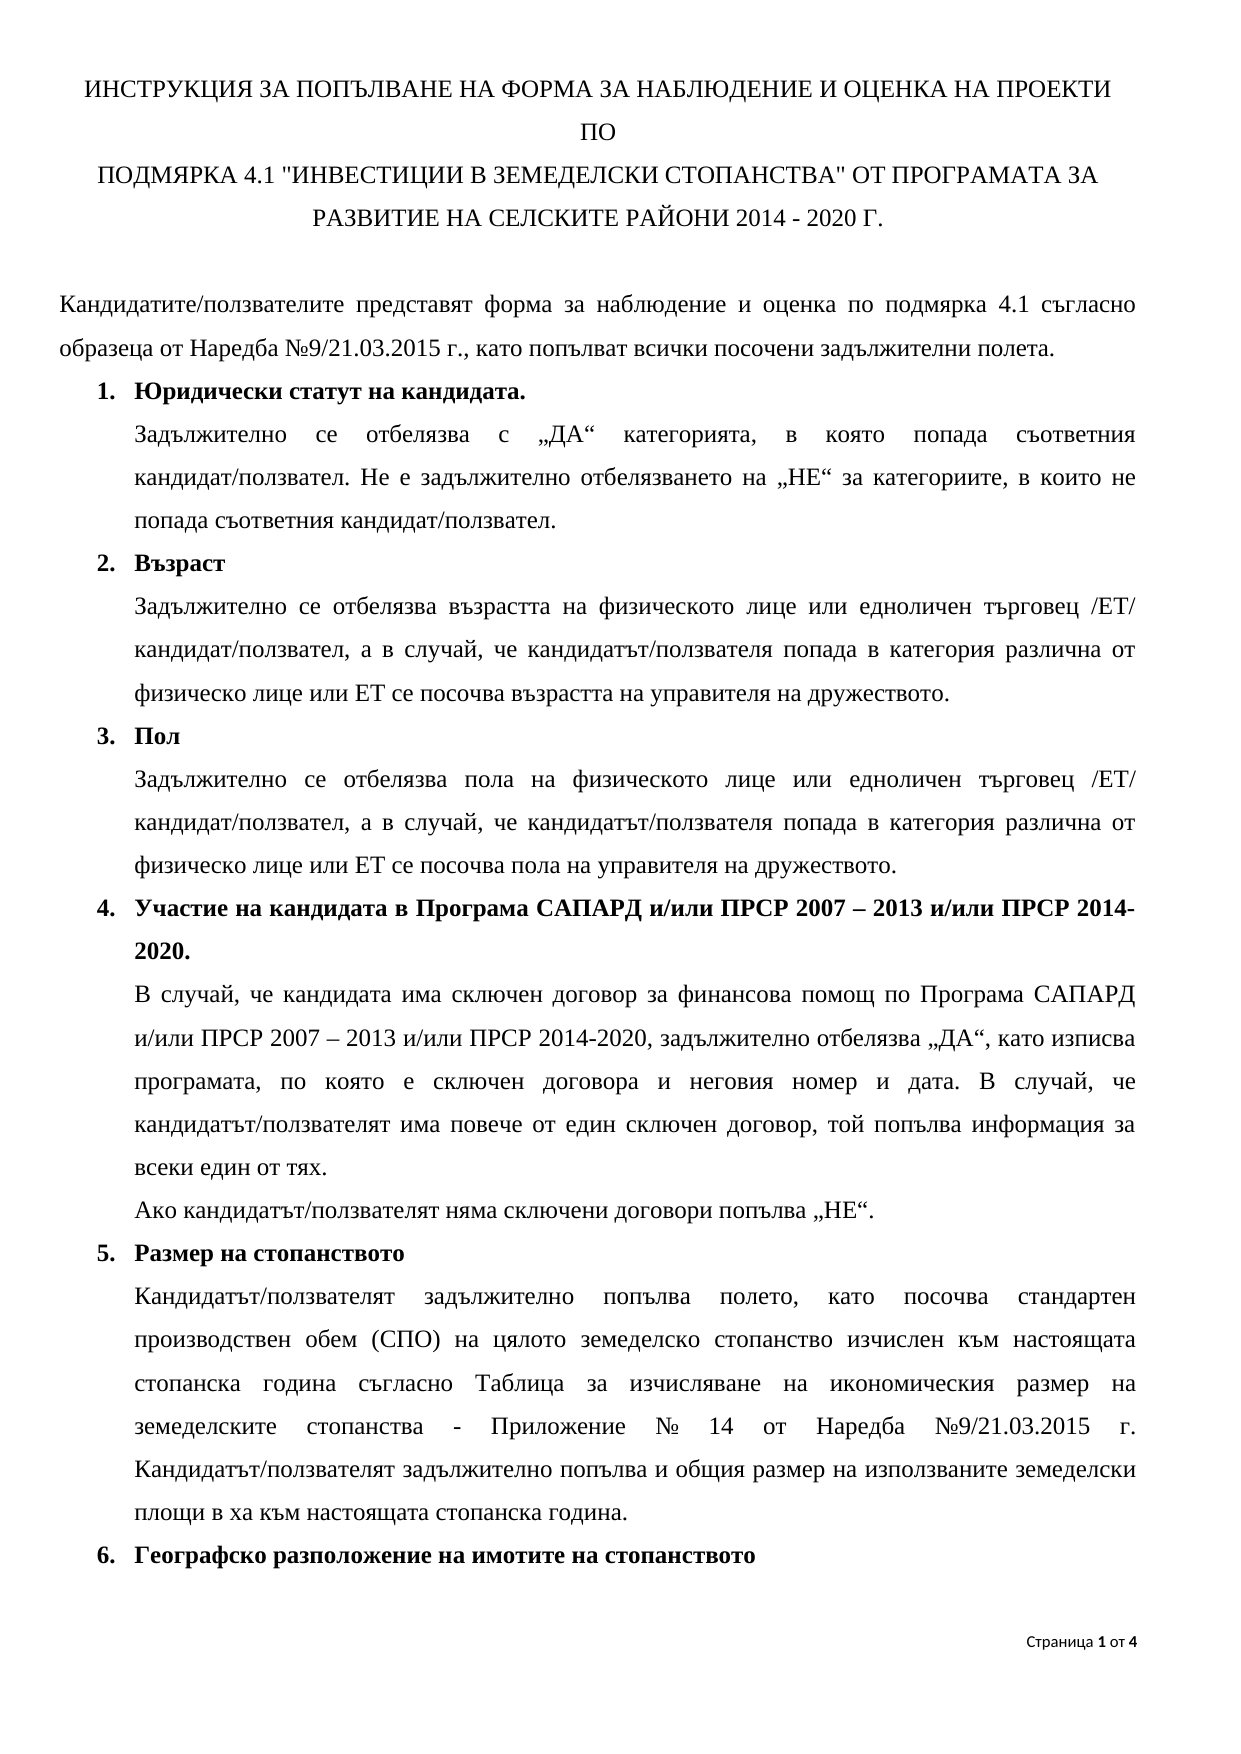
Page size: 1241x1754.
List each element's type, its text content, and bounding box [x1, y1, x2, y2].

list Участие на кандидата в Програма САПАРД и/или ПРСР 2007 – 2013 и/или ПРСР 2014-2020. [97, 893, 1137, 965]
list Размер на стопанството [97, 1238, 1137, 1267]
list Юридически статут на кандидата. [97, 376, 1137, 404]
list Кандидатът/ползвателят задължително попълва полето, като посочва стандартен производствен обем (СПО) на цялото земеделско стопанство изчислен към настоящата стопанска година съгласно Таблица за изчисляване на икономическия размер на земеделските стопанства - Приложение № 14 от Наредба №9/21.03.2015 г. Кандидатът/ползвателят задължително попълва и общия размер на използваните земеделски площи в ха към настоящата стопанска година. [134, 1281, 1137, 1526]
text ПО [59, 117, 1137, 146]
list В случай, че кандидата има сключен договор за финансова помощ по Програма САПАРД и/или ПРСР 2007 – 2013 и/или ПРСР 2014-2020, задължително отбелязва „ДА“, като изписва програмата, по която е сключен договора и неговия номер и дата. В случай, че кандидатът/ползвателят има повече от един сключен договор, той попълва информация за всеки един от тях. [134, 979, 1137, 1181]
text Кандидатите/ползвателите представят форма за наблюдение и оценка по подмярка 4.1 съгласно образеца от Наредба №9/21.03.2015 г., като попълват всички посочени задължителни полета. [59, 289, 1137, 361]
list Пол [97, 721, 1137, 749]
list Ако кандидатът/ползвателят няма сключени договори попълва „НЕ“. [134, 1195, 1137, 1224]
list Задължително се отбелязва пола на физическото лице или едноличен търговец /ЕТ/ кандидат/ползвател, а в случай, че кандидатът/ползвателя попада в категория различна от физическо лице или ЕТ се посочва пола на управителя на дружеството. [134, 764, 1137, 879]
text ПОДМЯРКА 4.1 "ИНВЕСТИЦИИ В ЗЕМЕДЕЛСКИ СТОПАНСТВА" ОТ ПРОГРАМАТА ЗА РАЗВИТИЕ НА СЕЛСКИТЕ РАЙОНИ 2014 - 2020 Г. [59, 160, 1137, 232]
list Възраст [97, 548, 1137, 577]
list Задължително се отбелязва с „ДА“ категорията, в която попада съответния кандидат/ползвател. Не е задължително отбелязването на „НЕ“ за категориите, в които не попада съответния кандидат/ползвател. [134, 419, 1137, 534]
list Задължително се отбелязва възрастта на физическото лице или едноличен търговец /ЕТ/ кандидат/ползвател, а в случай, че кандидатът/ползвателя попада в категория различна от физическо лице или ЕТ се посочва възрастта на управителя на дружеството. [134, 591, 1137, 706]
list Географско разположение на имотите на стопанството [97, 1540, 1137, 1569]
text ИНСТРУКЦИЯ ЗА ПОПЪЛВАНЕ НА ФОРМА ЗА НАБЛЮДЕНИЕ И ОЦЕНКА НА ПРОЕКТИ [59, 74, 1137, 103]
